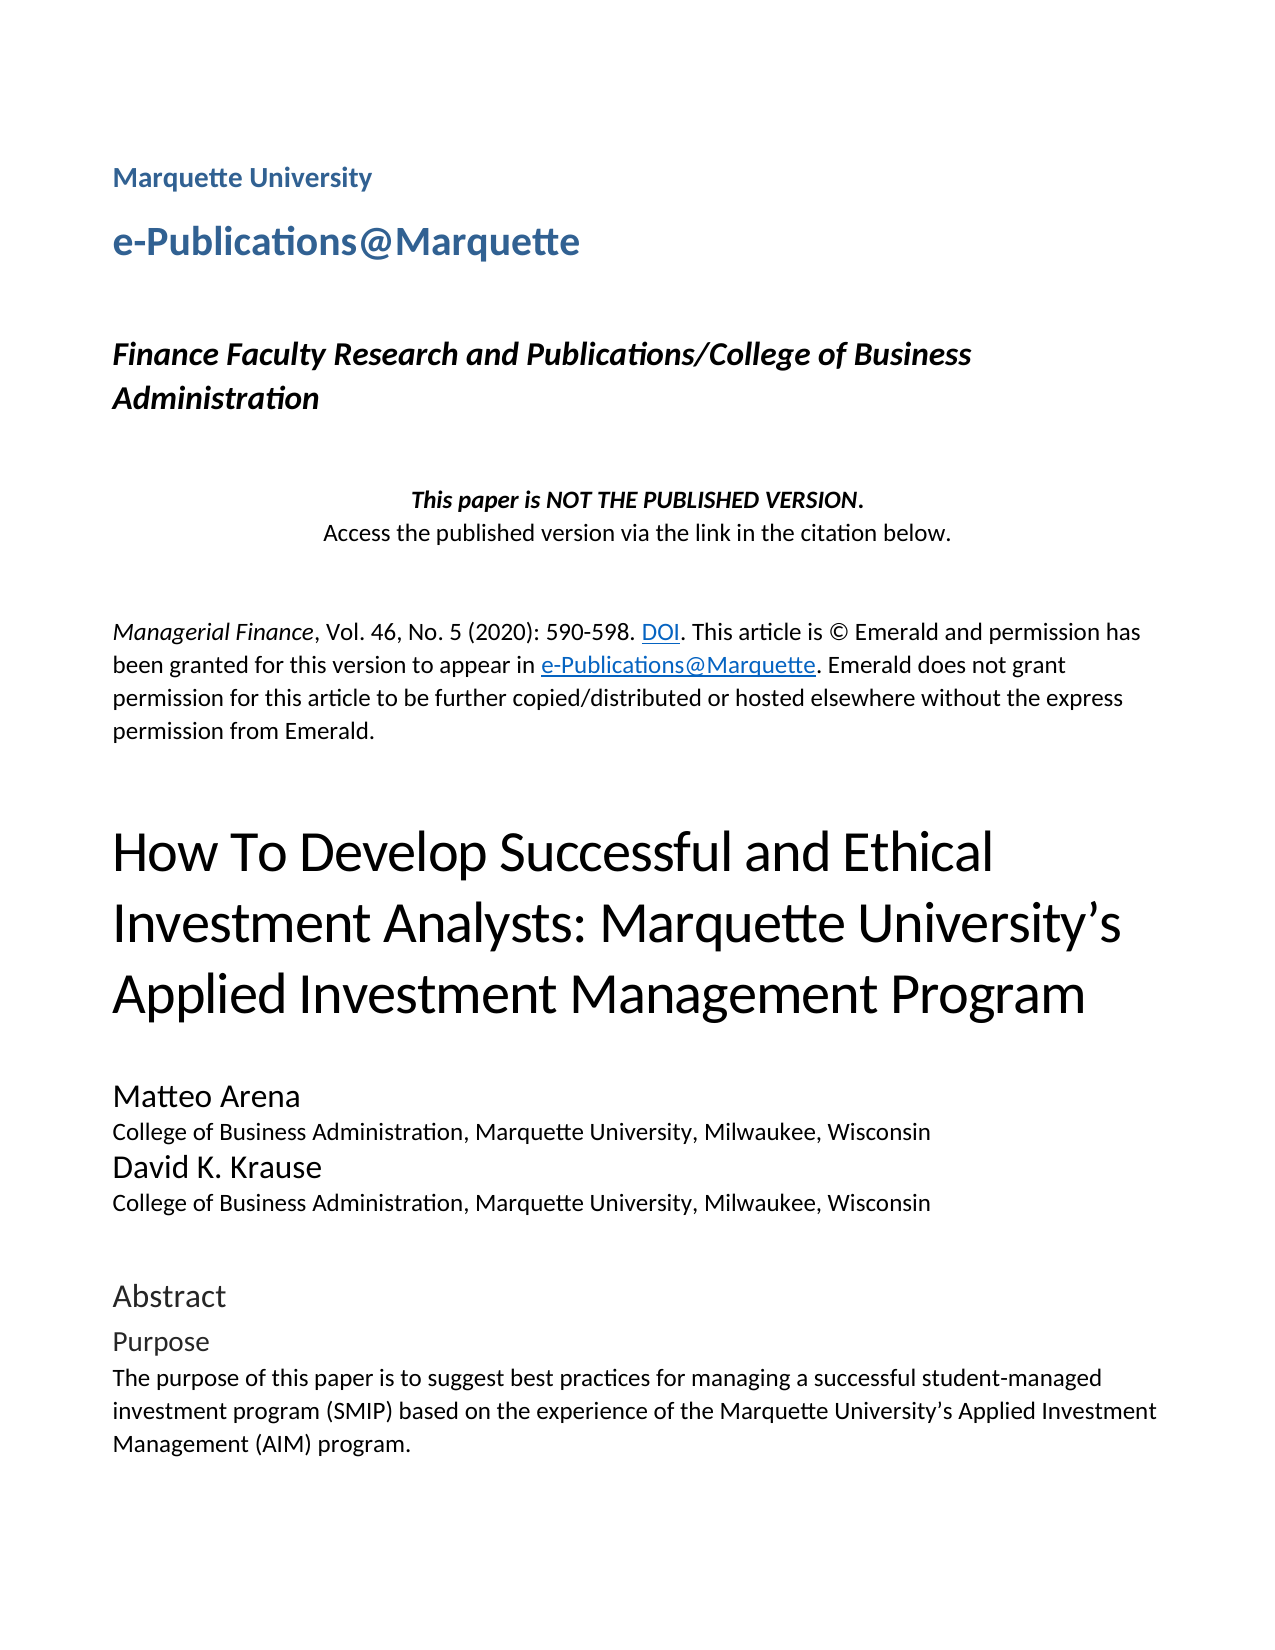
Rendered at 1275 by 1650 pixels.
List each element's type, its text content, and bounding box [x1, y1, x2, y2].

text Access the published version via the link in the citation below. [112, 517, 1162, 548]
text Finance Faculty Research and Publications/College of Business Administration [112, 333, 1162, 418]
text e-Publications@Marquette [112, 214, 1162, 265]
subtitle Purpose [112, 1323, 1162, 1359]
text Matteo Arena [112, 1075, 1162, 1116]
text David K. Krause [112, 1146, 1162, 1187]
text The purpose of this paper is to suggest best practices for managing a successful student-managed investment program (SMIP) based on the experience of the Marquette University’s Applied Investment Management (AIM) program. [112, 1362, 1162, 1458]
text College of Business Administration, Marquette University, Milwaukee, Wisconsin [112, 1187, 1162, 1217]
title How To Develop Successful and Ethical Investment Analysts: Marquette University’s Applied Investment Management Program [112, 814, 1162, 1028]
subtitle Abstract [112, 1275, 1162, 1316]
text College of Business Administration, Marquette University, Milwaukee, Wisconsin [112, 1116, 1162, 1146]
text Managerial Finance, Vol. 46, No. 5 (2020): 590-598. DOI. This article is © Emerald and permission has been granted for this version to appear in e-Publications@Marquette. Emerald does not grant permission for this article to be further copied/distributed or hosted elsewhere without the express permission from Emerald. [112, 616, 1162, 746]
text This paper is NOT THE PUBLISHED VERSION. [112, 484, 1162, 515]
text Marquette University [112, 159, 1162, 195]
